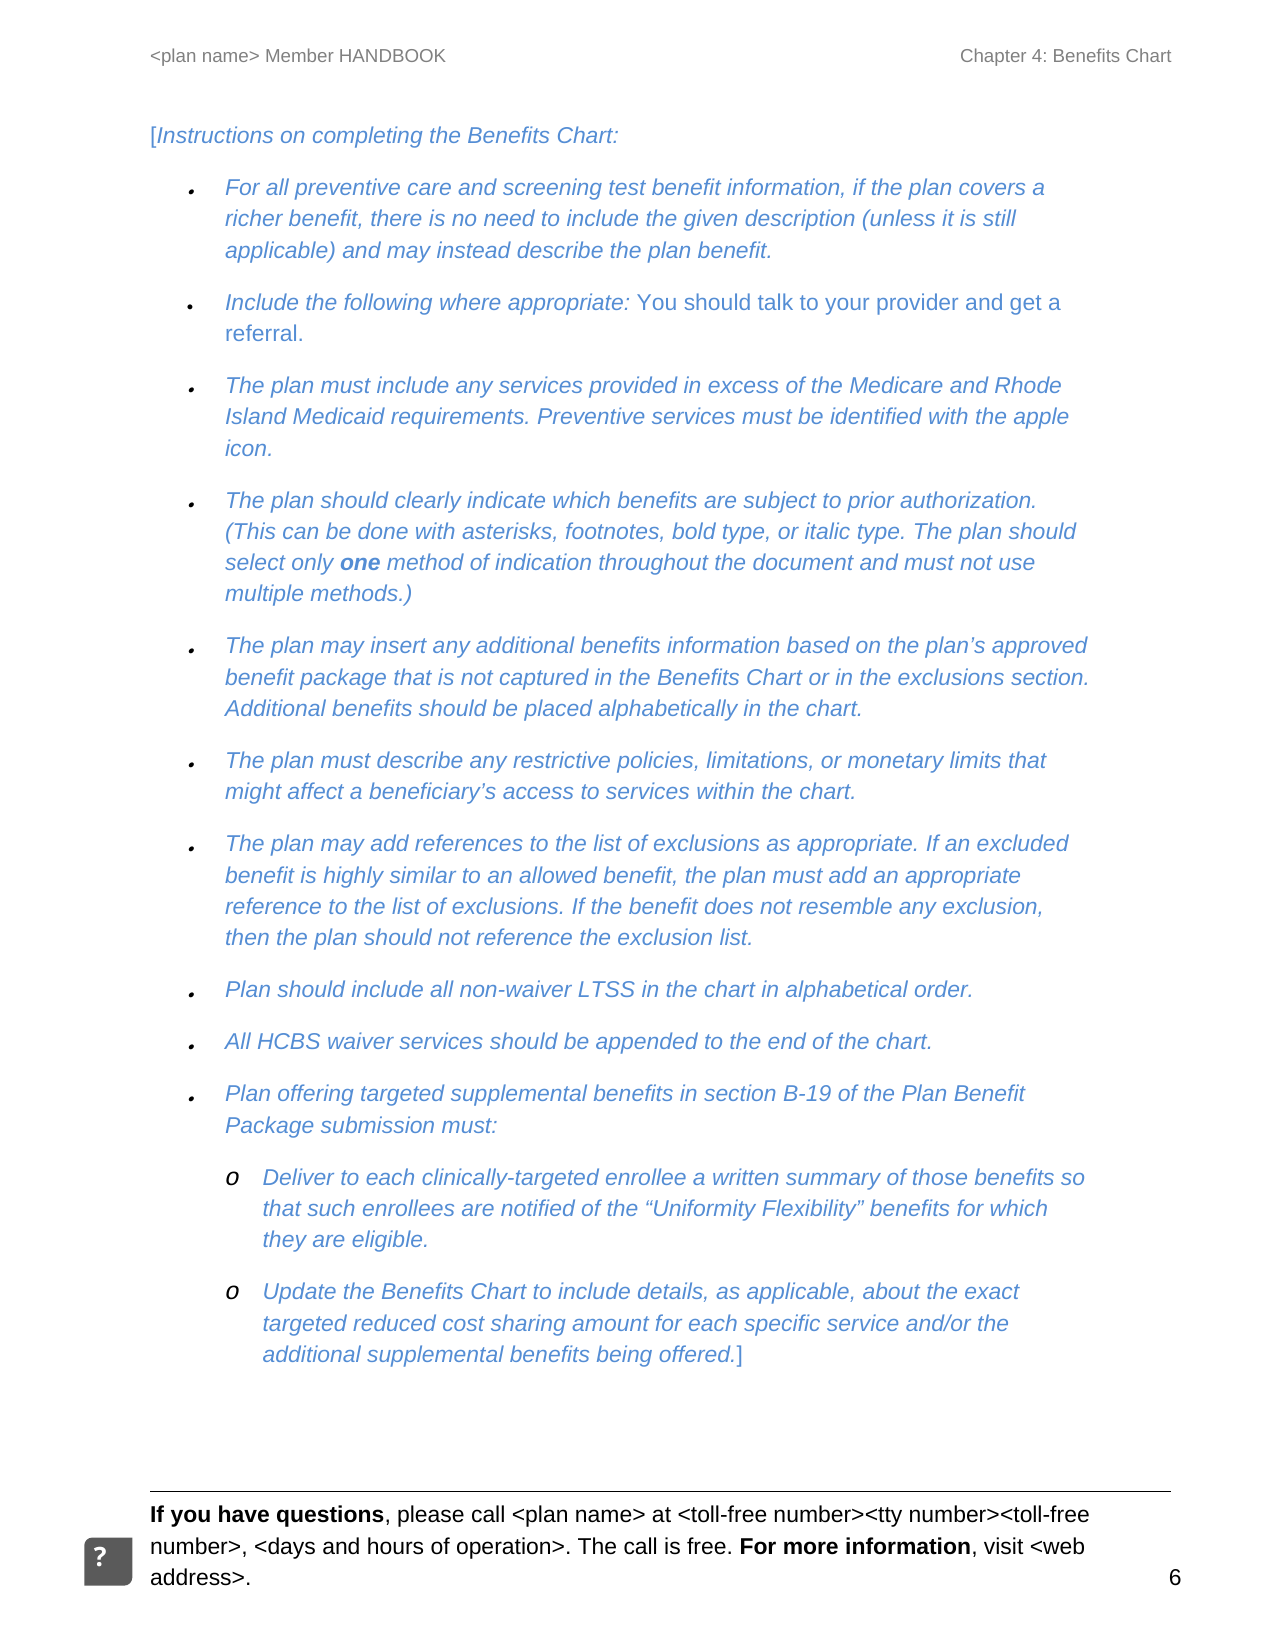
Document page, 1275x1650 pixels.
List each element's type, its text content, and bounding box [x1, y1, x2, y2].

list Update the Benefits Chart to include details, as applicable, about the exact targeted reduced cost sharing amount for each specific service and/or the additional supplemental benefits being offered.] [225, 1275, 1096, 1368]
list Plan offering targeted supplemental benefits in section B-19 of the Plan Benefit Package submission must: [187, 1077, 1096, 1139]
list The plan should clearly indicate which benefits are subject to prior authorization. (This can be done with asterisks, footnotes, bold type, or italic type. The plan should select only one method of indication throughout the document and must not use multiple methods.) [187, 483, 1096, 608]
list Include the following where appropriate: You should talk to your provider and get a referral. [187, 285, 1096, 348]
text [Instructions on completing the Benefits Chart: [150, 118, 1171, 150]
list For all preventive care and screening test benefit information, if the plan covers a richer benefit, there is no need to include the given description (unless it is still applicable) and may instead describe the plan benefit. [187, 171, 1096, 264]
list The plan may add references to the list of exclusions as appropriate. If an excluded benefit is highly similar to an allowed benefit, the plan must add an appropriate reference to the list of exclusions. If the benefit does not resemble any exclusion, then the plan should not reference the exclusion list. [187, 827, 1096, 952]
list The plan may insert any additional benefits information based on the plan’s approved benefit package that is not captured in the Benefits Chart or in the exclusions section. Additional benefits should be placed alphabetically in the chart. [187, 629, 1096, 723]
list Plan should include all non-waiver LTSS in the chart in alphabetical order. [187, 973, 1096, 1004]
list All HCBS waiver services should be appended to the end of the chart. [187, 1025, 1096, 1056]
list The plan must include any services provided in excess of the Medicare and Rhode Island Medicaid requirements. Preventive services must be identified with the apple icon. [187, 368, 1096, 462]
list Deliver to each clinically-targeted enrollee a written summary of those benefits so that such enrollees are notified of the “Uniformity Flexibility” benefits for which they are eligible. [225, 1160, 1096, 1254]
list The plan must describe any restrictive policies, limitations, or monetary limits that might affect a beneficiary’s access to services within the chart. [187, 743, 1096, 806]
